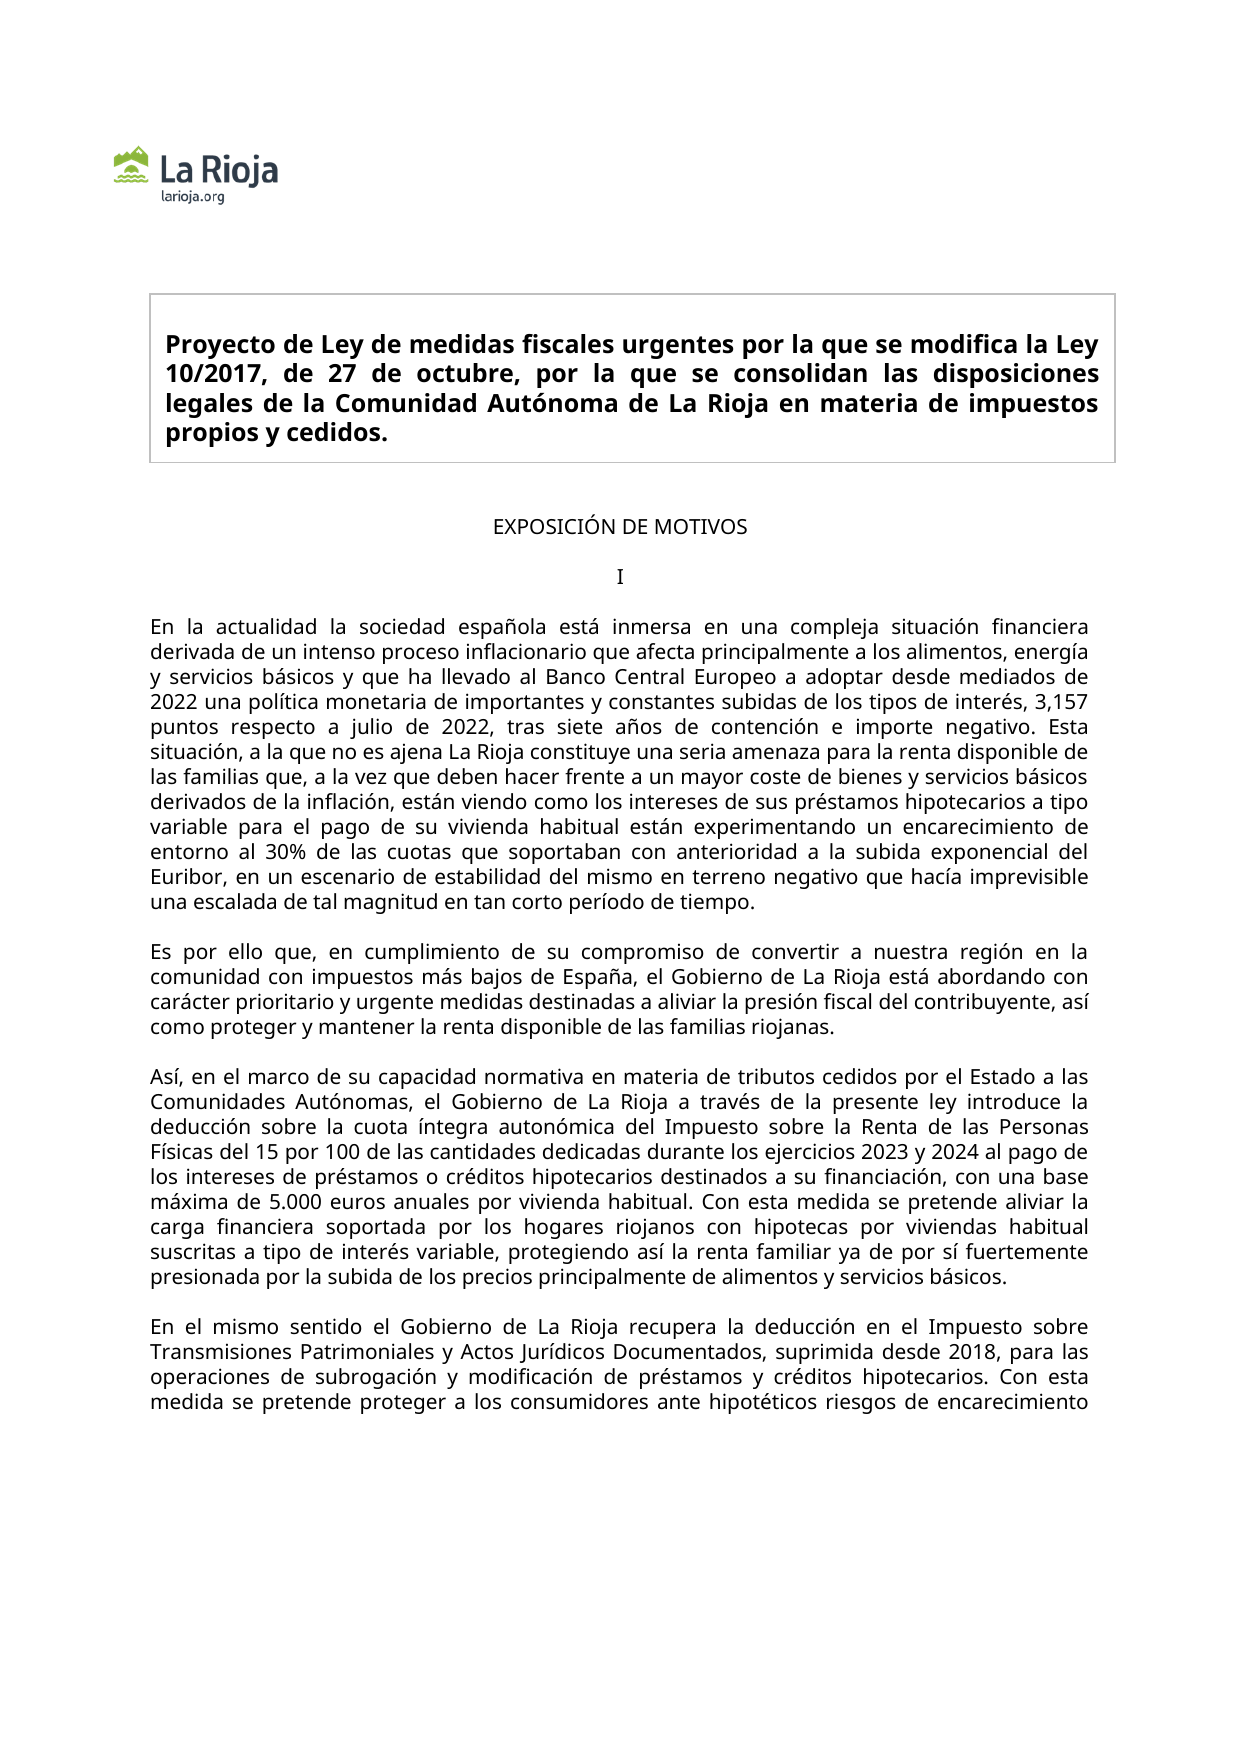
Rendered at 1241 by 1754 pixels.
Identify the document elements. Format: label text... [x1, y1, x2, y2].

text I [150, 565, 1090, 590]
text En la actualidad la sociedad española está inmersa en una compleja situación financiera derivada de un intenso proceso inflacionario que afecta principalmente a los alimentos, energía y servicios básicos y que ha llevado al Banco Central Europeo a adoptar desde mediados de 2022 una política monetaria de importantes y constantes subidas de los tipos de interés, 3,157 puntos respecto a julio de 2022, tras siete años de contención e importe negativo. Esta situación, a la que no es ajena La Rioja constituye una seria amenaza para la renta disponible de las familias que, a la vez que deben hacer frente a un mayor coste de bienes y servicios básicos derivados de la inflación, están viendo como los intereses de sus préstamos hipotecarios a tipo variable para el pago de su vivienda habitual están experimentando un encarecimiento de entorno al 30% de las cuotas que soportaban con anterioridad a la subida exponencial del Euribor, en un escenario de estabilidad del mismo en terreno negativo que hacía imprevisible una escalada de tal magnitud en tan corto período de tiempo. [150, 615, 1090, 915]
text EXPOSICIÓN DE MOTIVOS [150, 515, 1090, 540]
picture [31, 73, 325, 224]
text Así, en el marco de su capacidad normativa en materia de tributos cedidos por el Estado a las Comunidades Autónomas, el Gobierno de La Rioja a través de la presente ley introduce la deducción sobre la cuota íntegra autonómica del Impuesto sobre la Renta de las Personas Físicas del 15 por 100 de las cantidades dedicadas durante los ejercicios 2023 y 2024 al pago de los intereses de préstamos o créditos hipotecarios destinados a su financiación, con una base máxima de 5.000 euros anuales por vivienda habitual. Con esta medida se pretende aliviar la carga financiera soportada por los hogares riojanos con hipotecas por viviendas habitual suscritas a tipo de interés variable, protegiendo así la renta familiar ya de por sí fuertemente presionada por la subida de los precios principalmente de alimentos y servicios básicos. [150, 1065, 1090, 1290]
text Es por ello que, en cumplimiento de su compromiso de convertir a nuestra región en la comunidad con impuestos más bajos de España, el Gobierno de La Rioja está abordando con carácter prioritario y urgente medidas destinadas a aliviar la presión fiscal del contribuyente, así como proteger y mantener la renta disponible de las familias riojanas. [150, 940, 1090, 1040]
